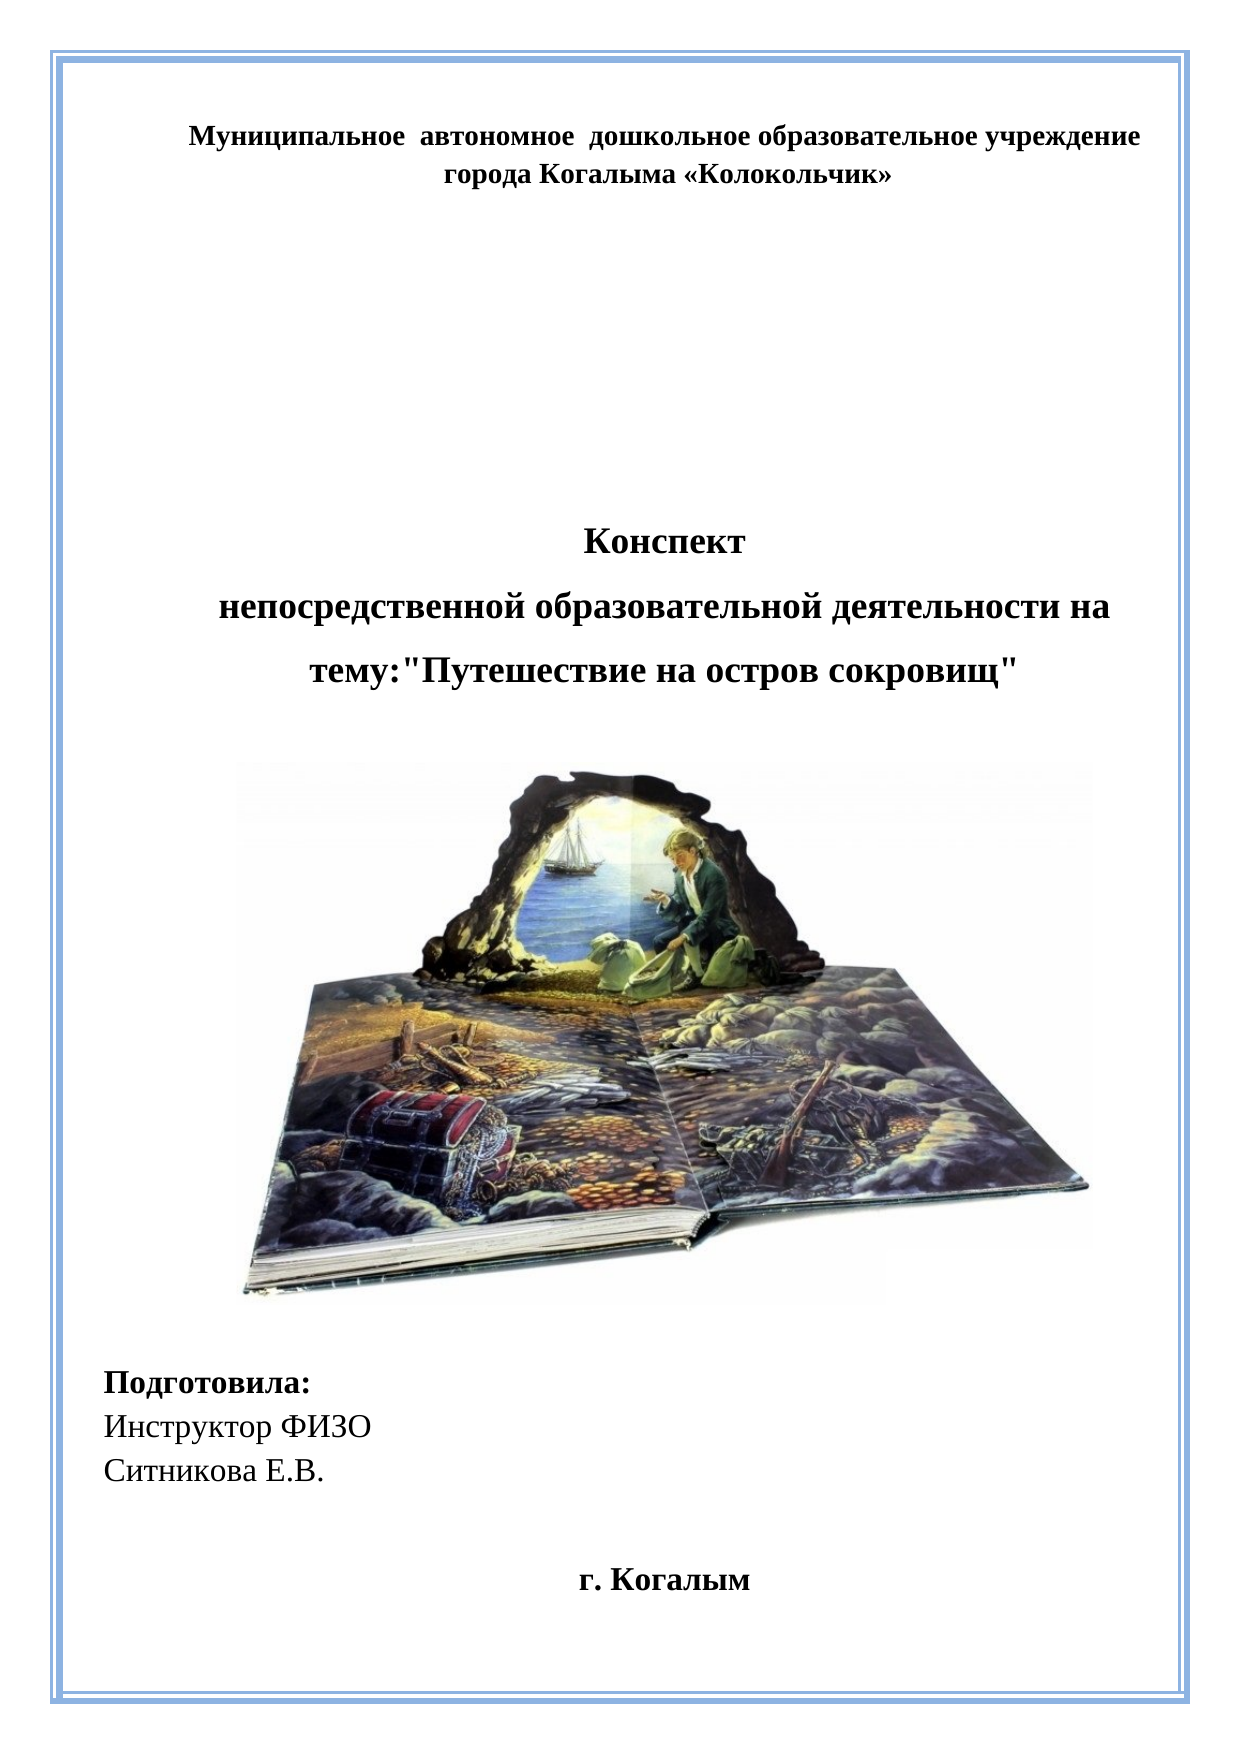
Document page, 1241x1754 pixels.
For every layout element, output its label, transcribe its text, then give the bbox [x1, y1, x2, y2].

picture [236, 762, 1093, 1305]
text города Когалыма «Колокольчик» [177, 157, 1152, 190]
text г. Когалым [177, 1559, 1152, 1598]
text Муниципальное автономное дошкольное образовательное учреждение [177, 118, 1152, 152]
text Инструктор ФИЗО [103, 1407, 1152, 1445]
text Подготовила: [103, 1362, 1152, 1401]
text непосредственной образовательной деятельности на тему:"Путешествие на остров сокровищ" [177, 583, 1152, 691]
text Ситникова Е.В. [103, 1451, 1152, 1489]
text Конспект [177, 518, 1152, 562]
